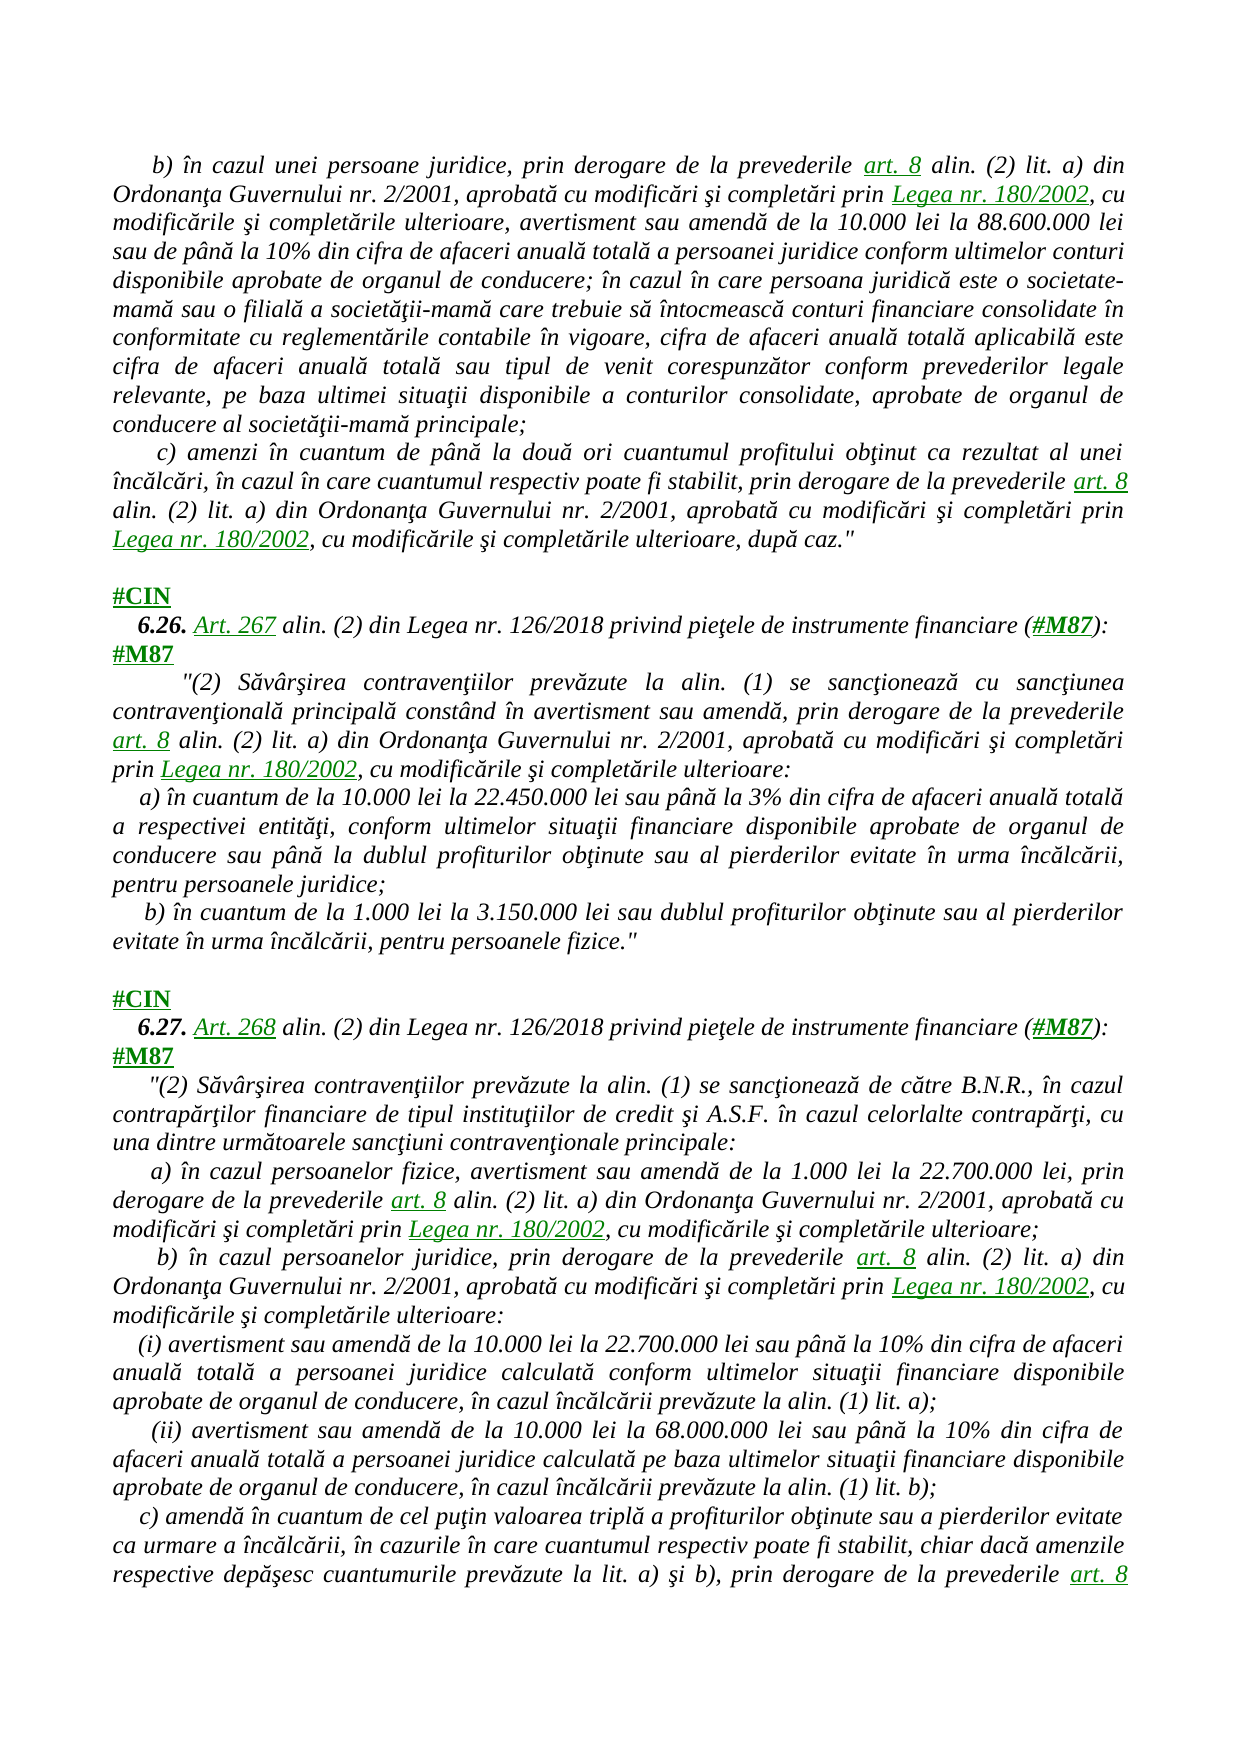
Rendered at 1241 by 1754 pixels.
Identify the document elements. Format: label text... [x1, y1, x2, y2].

text #CIN [112, 581, 1128, 610]
text "(2) Săvârşirea contravenţiilor prevăzute la alin. (1) se sancţionează de către B.N.R., în cazul contrapărţilor financiare de tipul instituţiilor de credit şi A.S.F. în cazul celorlalte contrapărţi, cu una dintre următoarele sancţiuni contravenţionale principale: [112, 1070, 1128, 1156]
text #M87 [112, 1041, 1128, 1070]
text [112, 1501, 1128, 1587]
text 6.26. Art. 267 alin. (2) din Legea nr. 126/2018 privind pieţele de instrumente financiare (#M87): [112, 610, 1128, 639]
text b) în cazul persoanelor juridice, prin derogare de la prevederile art. 8 alin. (2) lit. a) din Ordonanţa Guvernului nr. 2/2001, aprobată cu modificări şi completări prin Legea nr. 180/2002, cu modificările şi completările ulterioare: [112, 1242, 1128, 1329]
text b) în cuantum de la 1.000 lei la 3.150.000 lei sau dublul profiturilor obţinute sau al pierderilor evitate în urma încălcării, pentru persoanele fizice." [112, 897, 1128, 955]
text #M87 [112, 639, 1128, 667]
text c) amenzi în cuantum de până la două ori cuantumul profitului obţinut ca rezultat al unei încălcări, în cazul în care cuantumul respectiv poate fi stabilit, prin derogare de la prevederile art. 8 alin. (2) lit. a) din Ordonanţa Guvernului nr. 2/2001, aprobată cu modificări şi completări prin Legea nr. 180/2002, cu modificările şi completările ulterioare, după caz." [112, 437, 1128, 552]
text (ii) avertisment sau amendă de la 10.000 lei la 68.000.000 lei sau până la 10% din cifra de afaceri anuală totală a persoanei juridice calculată pe baza ultimelor situaţii financiare disponibile aprobate de organul de conducere, în cazul încălcării prevăzute la alin. (1) lit. b); [112, 1415, 1128, 1501]
text #CIN [112, 984, 1128, 1012]
text b) în cazul unei persoane juridice, prin derogare de la prevederile art. 8 alin. (2) lit. a) din Ordonanţa Guvernului nr. 2/2001, aprobată cu modificări şi completări prin Legea nr. 180/2002, cu modificările şi completările ulterioare, avertisment sau amendă de la 10.000 lei la 88.600.000 lei sau de până la 10% din cifra de afaceri anuală totală a persoanei juridice conform ultimelor conturi disponibile aprobate de organul de conducere; în cazul în care persoana juridică este o societate-mamă sau o filială a societăţii-mamă care trebuie să întocmească conturi financiare consolidate în conformitate cu reglementările contabile în vigoare, cifra de afaceri anuală totală aplicabilă este cifra de afaceri anuală totală sau tipul de venit corespunzător conform prevederilor legale relevante, pe baza ultimei situaţii disponibile a conturilor consolidate, aprobate de organul de conducere al societăţii-mamă principale; [112, 150, 1128, 437]
text a) în cuantum de la 10.000 lei la 22.450.000 lei sau până la 3% din cifra de afaceri anuală totală a respectivei entităţi, conform ultimelor situaţii financiare disponibile aprobate de organul de conducere sau până la dublul profiturilor obţinute sau al pierderilor evitate în urma încălcării, pentru persoanele juridice; [112, 782, 1128, 897]
text "(2) Săvârşirea contravenţiilor prevăzute la alin. (1) se sancţionează cu sancţiunea contravenţională principală constând în avertisment sau amendă, prin derogare de la prevederile art. 8 alin. (2) lit. a) din Ordonanţa Guvernului nr. 2/2001, aprobată cu modificări şi completări prin Legea nr. 180/2002, cu modificările şi completările ulterioare: [112, 667, 1128, 782]
text (i) avertisment sau amendă de la 10.000 lei la 22.700.000 lei sau până la 10% din cifra de afaceri anuală totală a persoanei juridice calculată conform ultimelor situaţii financiare disponibile aprobate de organul de conducere, în cazul încălcării prevăzute la alin. (1) lit. a); [112, 1329, 1128, 1415]
text 6.27. Art. 268 alin. (2) din Legea nr. 126/2018 privind pieţele de instrumente financiare (#M87): [112, 1012, 1128, 1041]
text a) în cazul persoanelor fizice, avertisment sau amendă de la 1.000 lei la 22.700.000 lei, prin derogare de la prevederile art. 8 alin. (2) lit. a) din Ordonanţa Guvernului nr. 2/2001, aprobată cu modificări şi completări prin Legea nr. 180/2002, cu modificările şi completările ulterioare; [112, 1156, 1128, 1242]
